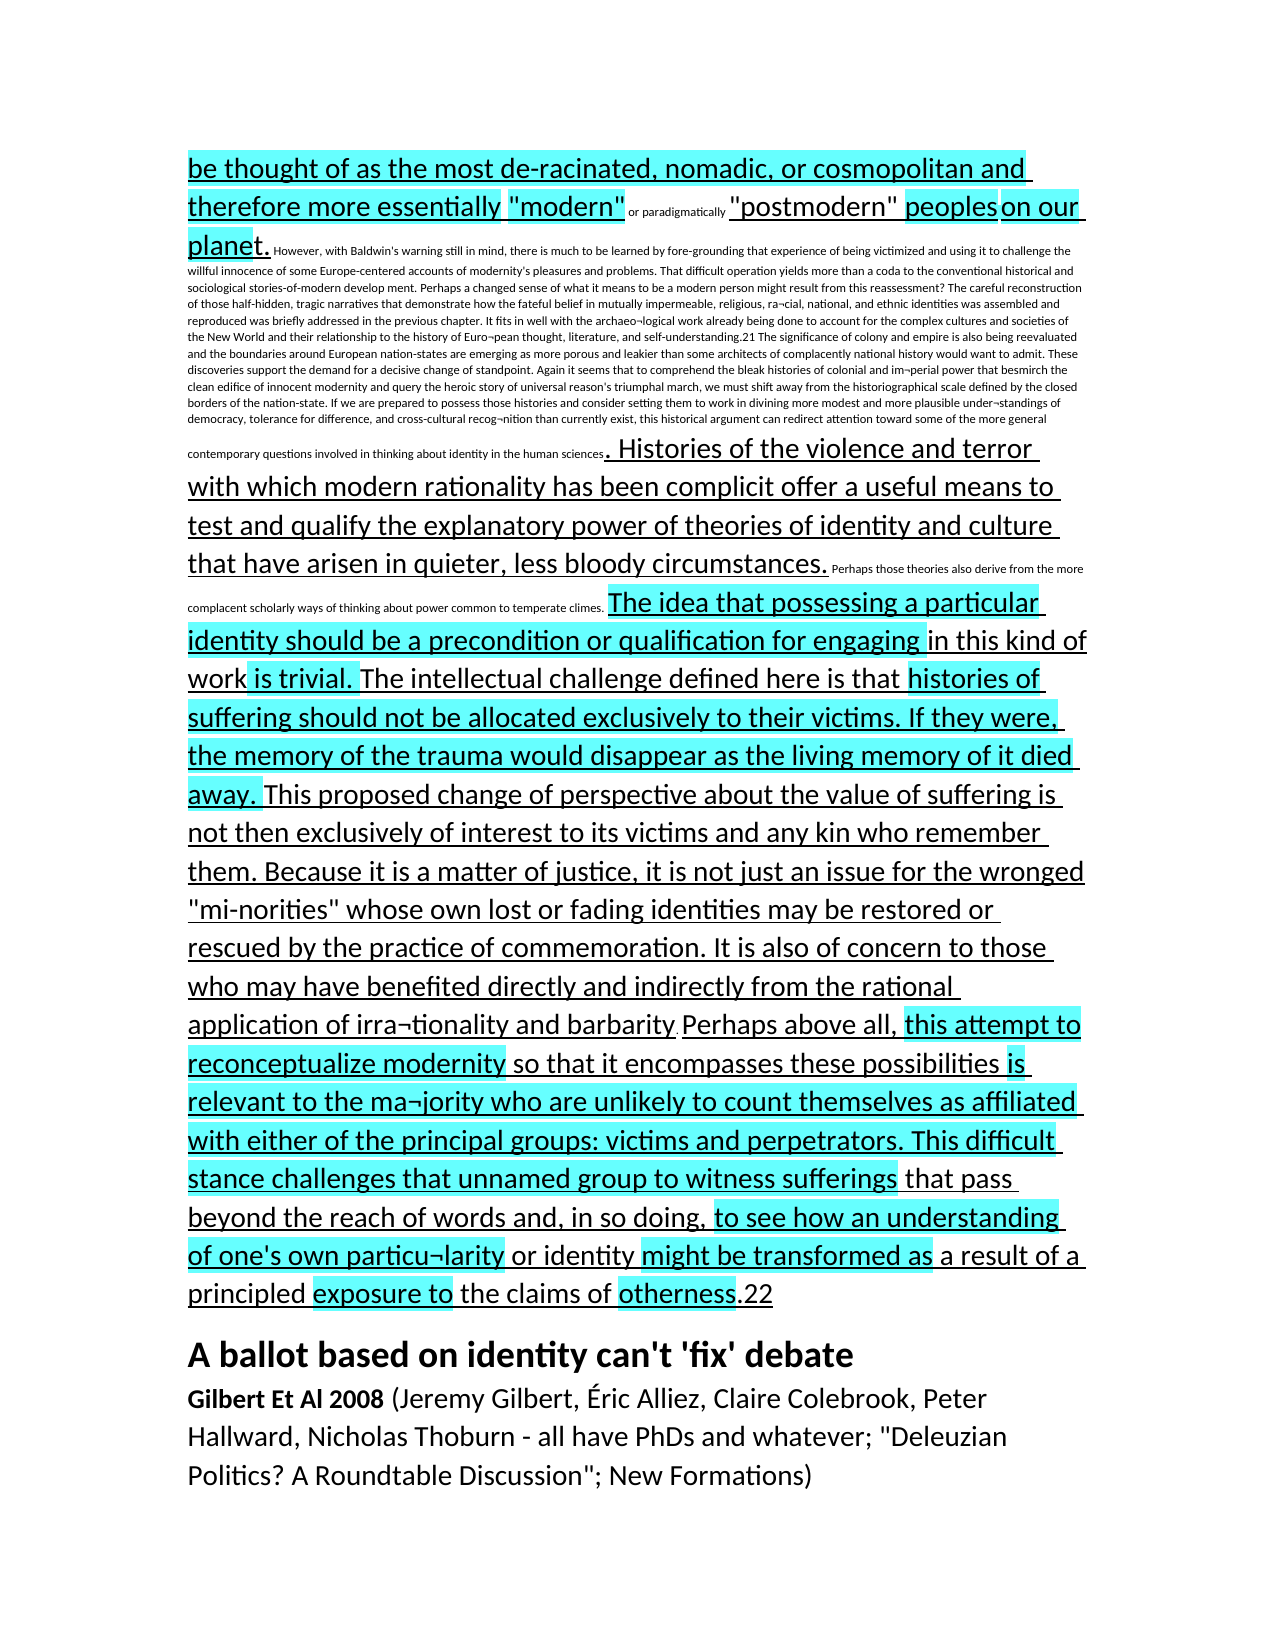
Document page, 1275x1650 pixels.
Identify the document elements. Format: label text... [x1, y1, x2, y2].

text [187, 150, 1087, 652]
text Gilbert Et Al 2008 (Jeremy Gilbert, Éric Alliez, Claire Colebrook, Peter Hallward, Nicholas Thoburn - all have PhDs and whatever; "Deleuzian Politics? A Roundtable Discussion"; New Formations) [187, 1380, 1087, 1493]
subtitle A ballot based on identity can't 'fix' debate [187, 1331, 1087, 1376]
